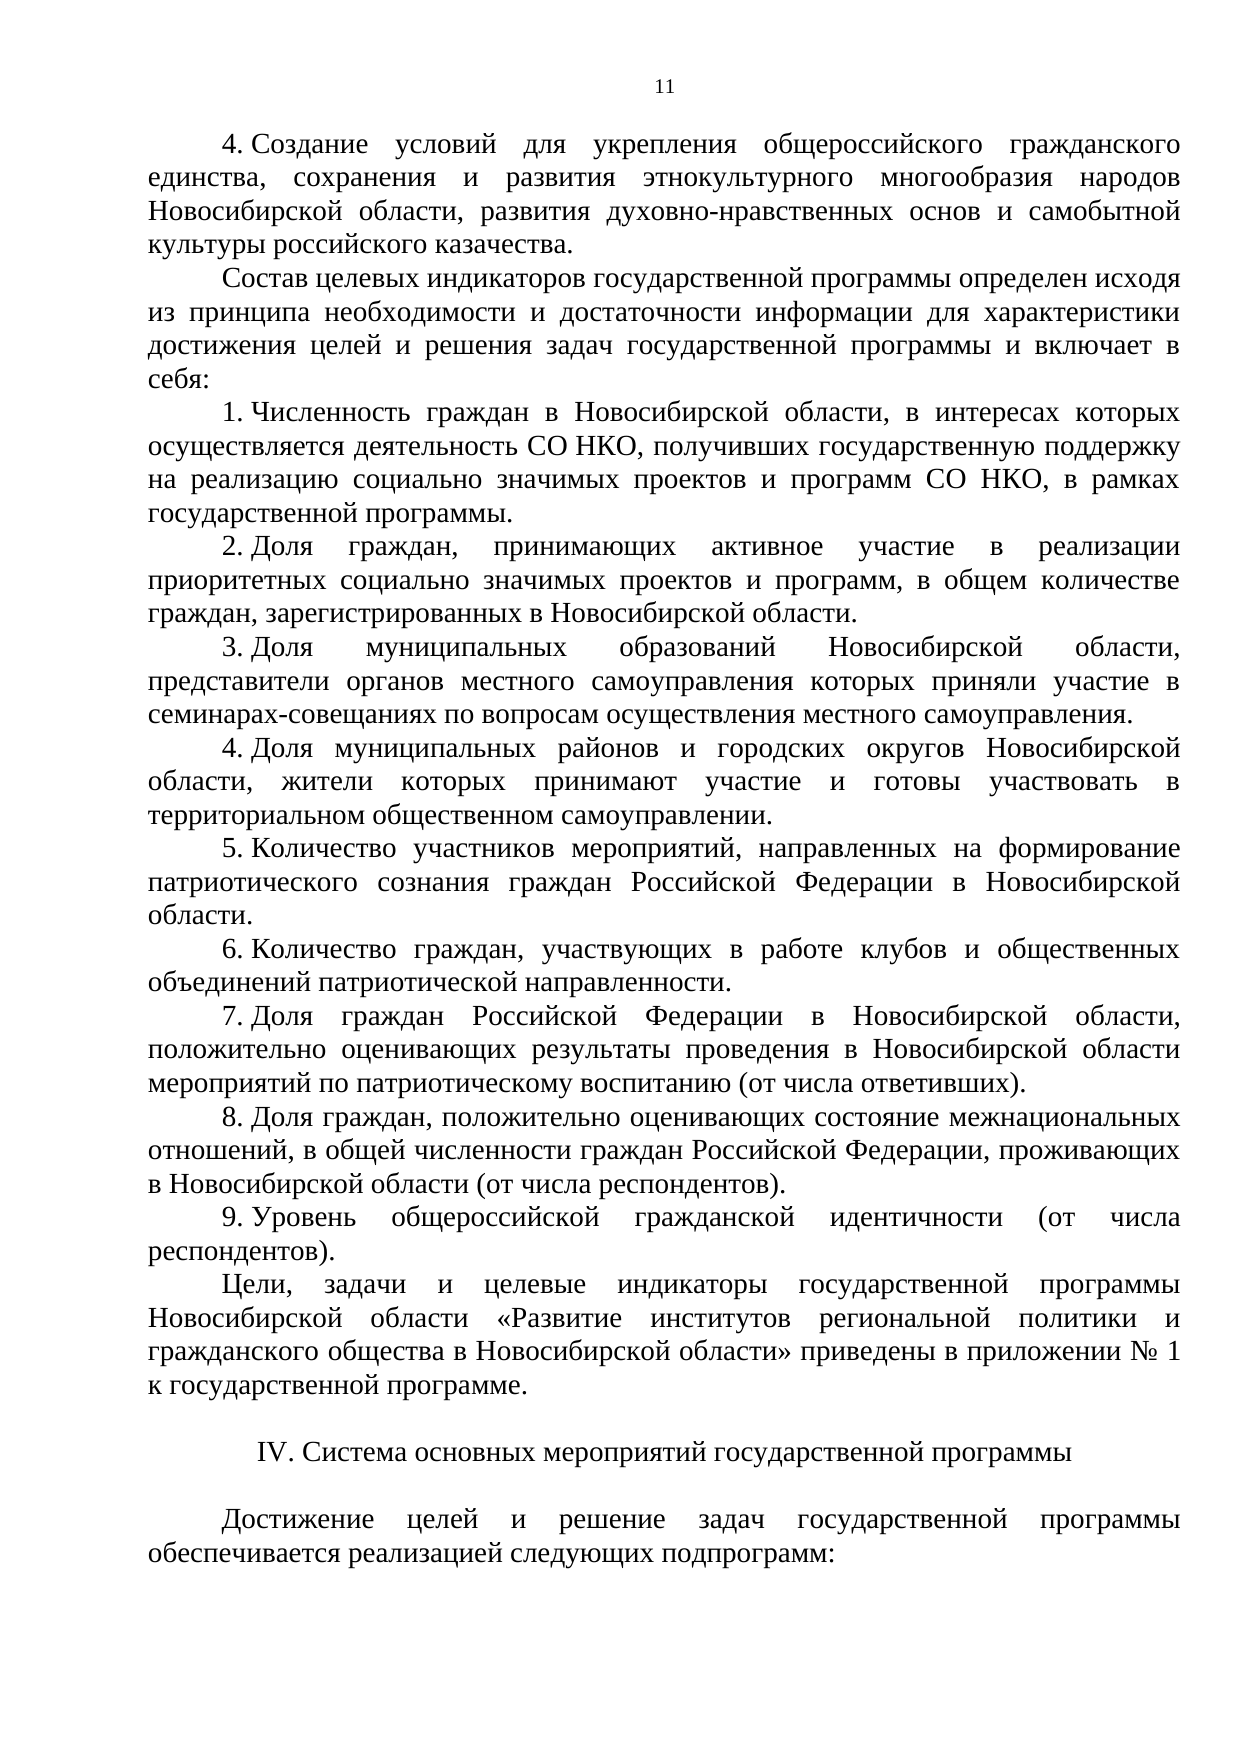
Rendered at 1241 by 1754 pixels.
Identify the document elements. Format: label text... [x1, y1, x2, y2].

text 7. Доля граждан Российской Федерации в Новосибирской области, положительно оценивающих результаты проведения в Новосибирской области мероприятий по патриотическому воспитанию (от числа ответивших). [148, 998, 1181, 1099]
text Состав целевых индикаторов государственной программы определен исходя из принципа необходимости и достаточности информации для характеристики достижения целей и решения задач государственной программы и включает в себя: [148, 260, 1181, 394]
text 3. Доля муниципальных образований Новосибирской области, представители органов местного самоуправления которых приняли участие в семинарах-совещаниях по вопросам осуществления местного самоуправления. [148, 629, 1181, 730]
text Цели, задачи и целевые индикаторы государственной программы Новосибирской области «Развитие институтов региональной политики и гражданского общества в Новосибирской области» приведены в приложении № 1 к государственной программе. [148, 1266, 1181, 1401]
text IV. Система основных мероприятий государственной программы [148, 1434, 1181, 1468]
text 4. Доля муниципальных районов и городских округов Новосибирской области, жители которых принимают участие и готовы участвовать в территориальном общественном самоуправлении. [148, 730, 1181, 830]
text 4. Создание условий для укрепления общероссийского гражданского единства, сохранения и развития этнокультурного многообразия народов Новосибирской области, развития духовно-нравственных основ и самобытной культуры российского казачества. [148, 126, 1181, 260]
text 2. Доля граждан, принимающих активное участие в реализации приоритетных социально значимых проектов и программ, в общем количестве граждан, зарегистрированных в Новосибирской области. [148, 528, 1181, 629]
text 9. Уровень общероссийской гражданской идентичности (от числа респондентов). [148, 1199, 1181, 1266]
text 1. Численность граждан в Новосибирской области, в интересах которых осуществляется деятельность СО НКО, получивших государственную поддержку на реализацию социально значимых проектов и программ СО НКО, в рамках государственной программы. [148, 394, 1181, 528]
text 5. Количество участников мероприятий, направленных на формирование патриотического сознания граждан Российской Федерации в Новосибирской области. [148, 830, 1181, 931]
text 8. Доля граждан, положительно оценивающих состояние межнациональных отношений, в общей численности граждан Российской Федерации, проживающих в Новосибирской области (от числа респондентов). [148, 1099, 1181, 1199]
text Достижение целей и решение задач государственной программы обеспечивается реализацией следующих подпрограмм: [148, 1501, 1181, 1568]
text 6. Количество граждан, участвующих в работе клубов и общественных объединений патриотической направленности. [148, 931, 1181, 998]
